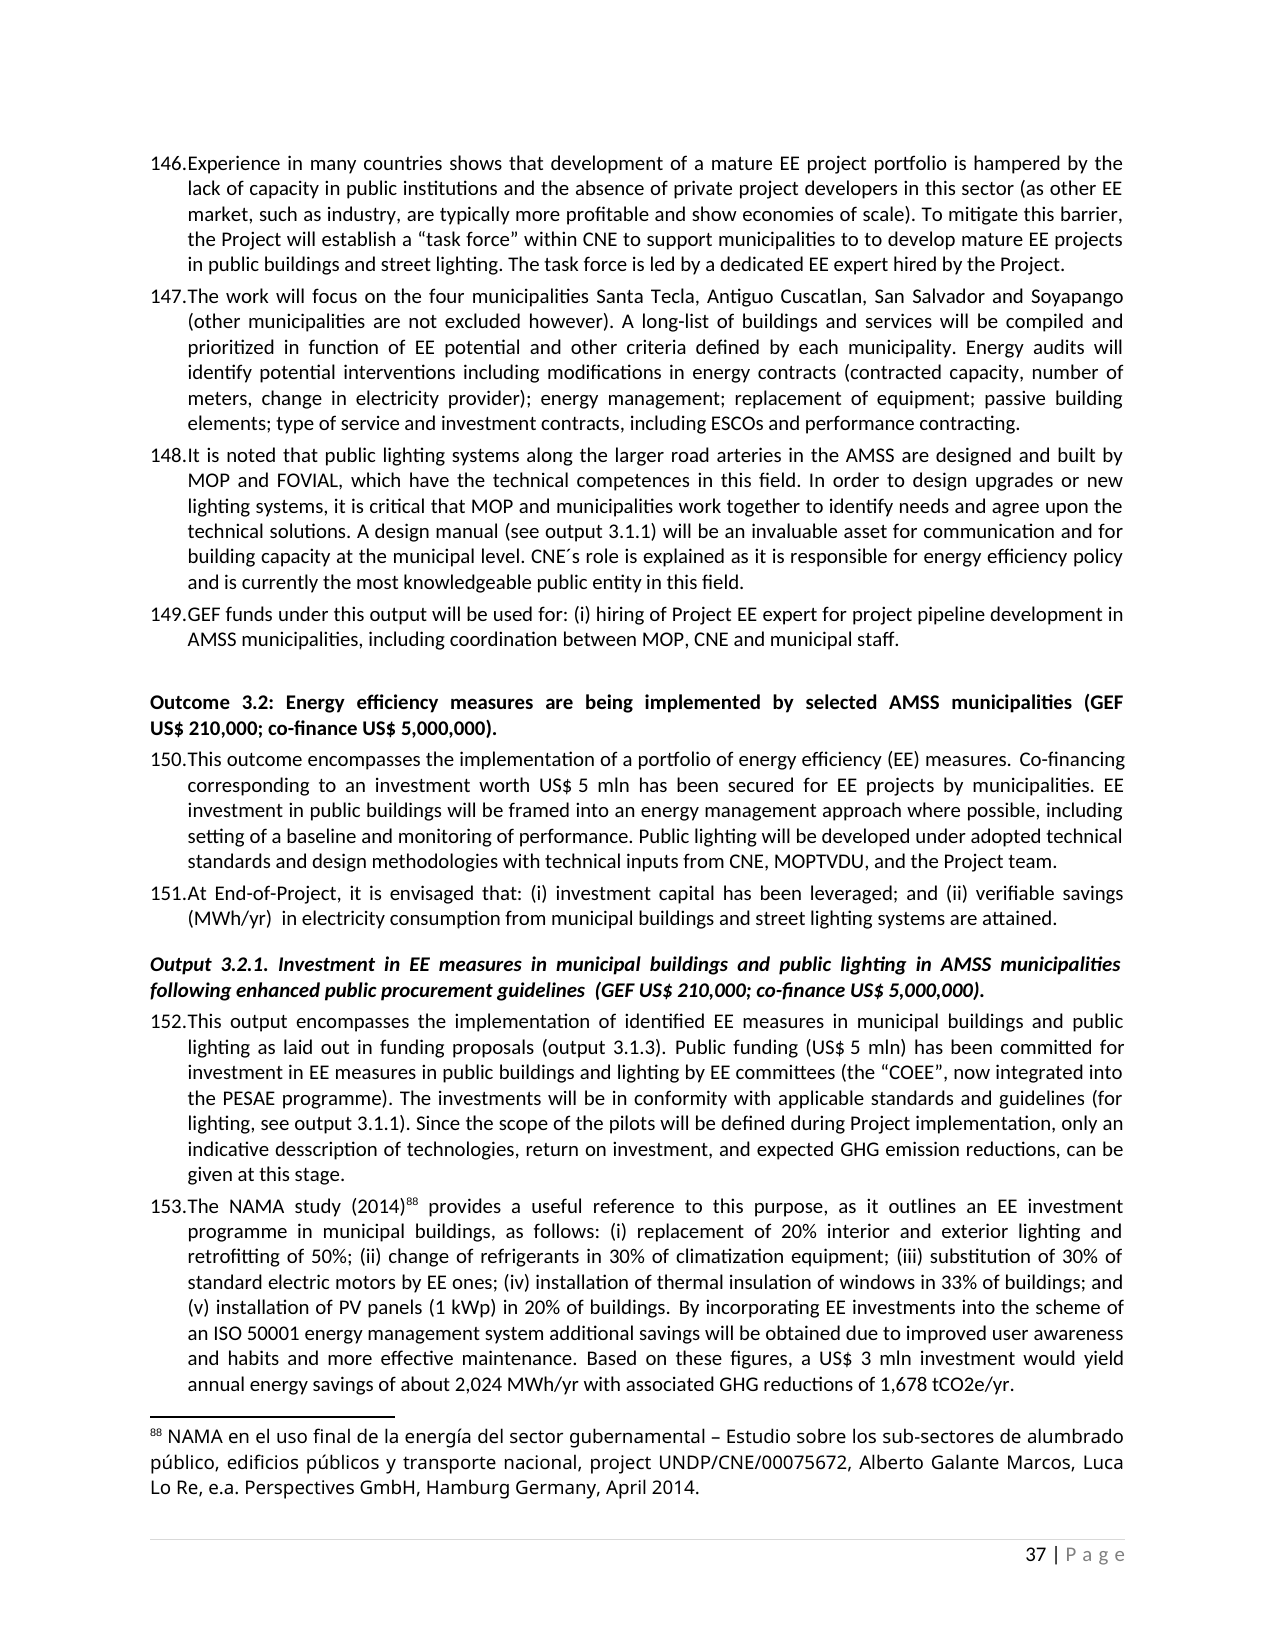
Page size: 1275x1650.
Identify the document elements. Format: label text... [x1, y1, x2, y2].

list The NAMA study (2014) provides a useful reference to this purpose, as it outlines an EE investment programme in municipal buildings, as follows: (i) replacement of 20% interior and exterior lighting and retrofitting of 50%; (ii) change of refrigerants in 30% of climatization equipment; (iii) substitution of 30% of standard electric motors by EE ones; (iv) installation of thermal insulation of windows in 33% of buildings; and (v) installation of PV panels (1 kWp) in 20% of buildings. By incorporating EE investments into the scheme of an ISO 50001 energy management system additional savings will be obtained due to improved user awareness and habits and more effective maintenance. Based on these figures, a US$ 3 mln investment would yield annual energy savings of about 2,024 MWh/yr with associated GHG reductions of 1,678 tCO2e/yr. [150, 1193, 1125, 1396]
list This output encompasses the implementation of identified EE measures in municipal buildings and public lighting as laid out in funding proposals (output 3.1.3). Public funding (US$ 5 mln) has been committed for investment in EE measures in public buildings and lighting by EE committees (the “COEE”, now integrated into the PESAE programme). The investments will be in conformity with applicable standards and guidelines (for lighting, see output 3.1.1). Since the scope of the pilots will be defined during Project implementation, only an indicative desscription of technologies, return on investment, and expected GHG emission reductions, can be given at this stage. [150, 1009, 1125, 1187]
list GEF funds under this output will be used for: (i) hiring of Project EE expert for project pipeline development in AMSS municipalities, including coordination between MOP, CNE and municipal staff. [150, 601, 1125, 652]
list At End-of-Project, it is envisaged that: (i) investment capital has been leveraged; and (ii) verifiable savings (MWh/yr) in electricity consumption from municipal buildings and street lighting systems are attained. [150, 880, 1125, 931]
text Outcome 3.2: Energy efficiency measures are being implemented by selected AMSS municipalities (GEF US$ 210,000; co-finance US$ 5,000,000). [150, 689, 1125, 740]
list Experience in many countries shows that development of a mature EE project portfolio is hampered by the lack of capacity in public institutions and the absence of private project developers in this sector (as other EE market, such as industry, are typically more profitable and show economies of scale). To mitigate this barrier, the Project will establish a “task force” within CNE to support municipalities to to develop mature EE projects in public buildings and street lighting. The task force is led by a dedicated EE expert hired by the Project. [150, 150, 1125, 277]
list It is noted that public lighting systems along the larger road arteries in the AMSS are designed and built by MOP and FOVIAL, which have the technical competences in this field. In order to design upgrades or new lighting systems, it is critical that MOP and municipalities work together to identify needs and agree upon the technical solutions. A design manual (see output 3.1.1) will be an invaluable asset for communication and for building capacity at the municipal level. CNE´s role is explained as it is responsible for energy efficiency policy and is currently the most knowledgeable public entity in this field. [150, 442, 1125, 594]
list This outcome encompasses the implementation of a portfolio of energy efficiency (EE) measures. Co-financing corresponding to an investment worth US$ 5 mln has been secured for EE projects by municipalities. EE investment in public buildings will be framed into an energy management approach where possible, including setting of a baseline and monitoring of performance. Public lighting will be developed under adopted technical standards and design methodologies with technical inputs from CNE, MOPTVDU, and the Project team. [150, 747, 1125, 874]
text Output 3.2.1. Investment in EE measures in municipal buildings and public lighting in AMSS municipalities following enhanced public procurement guidelines (GEF US$ 210,000; co-finance US$ 5,000,000). [150, 952, 1125, 1002]
list The work will focus on the four municipalities Santa Tecla, Antiguo Cuscatlan, San Salvador and Soyapango (other municipalities are not excluded however). A long-list of buildings and services will be compiled and prioritized in function of EE potential and other criteria defined by each municipality. Energy audits will identify potential interventions including modifications in energy contracts (contracted capacity, number of meters, change in electricity provider); energy management; replacement of equipment; passive building elements; type of service and investment contracts, including ESCOs and performance contracting. [150, 283, 1125, 436]
